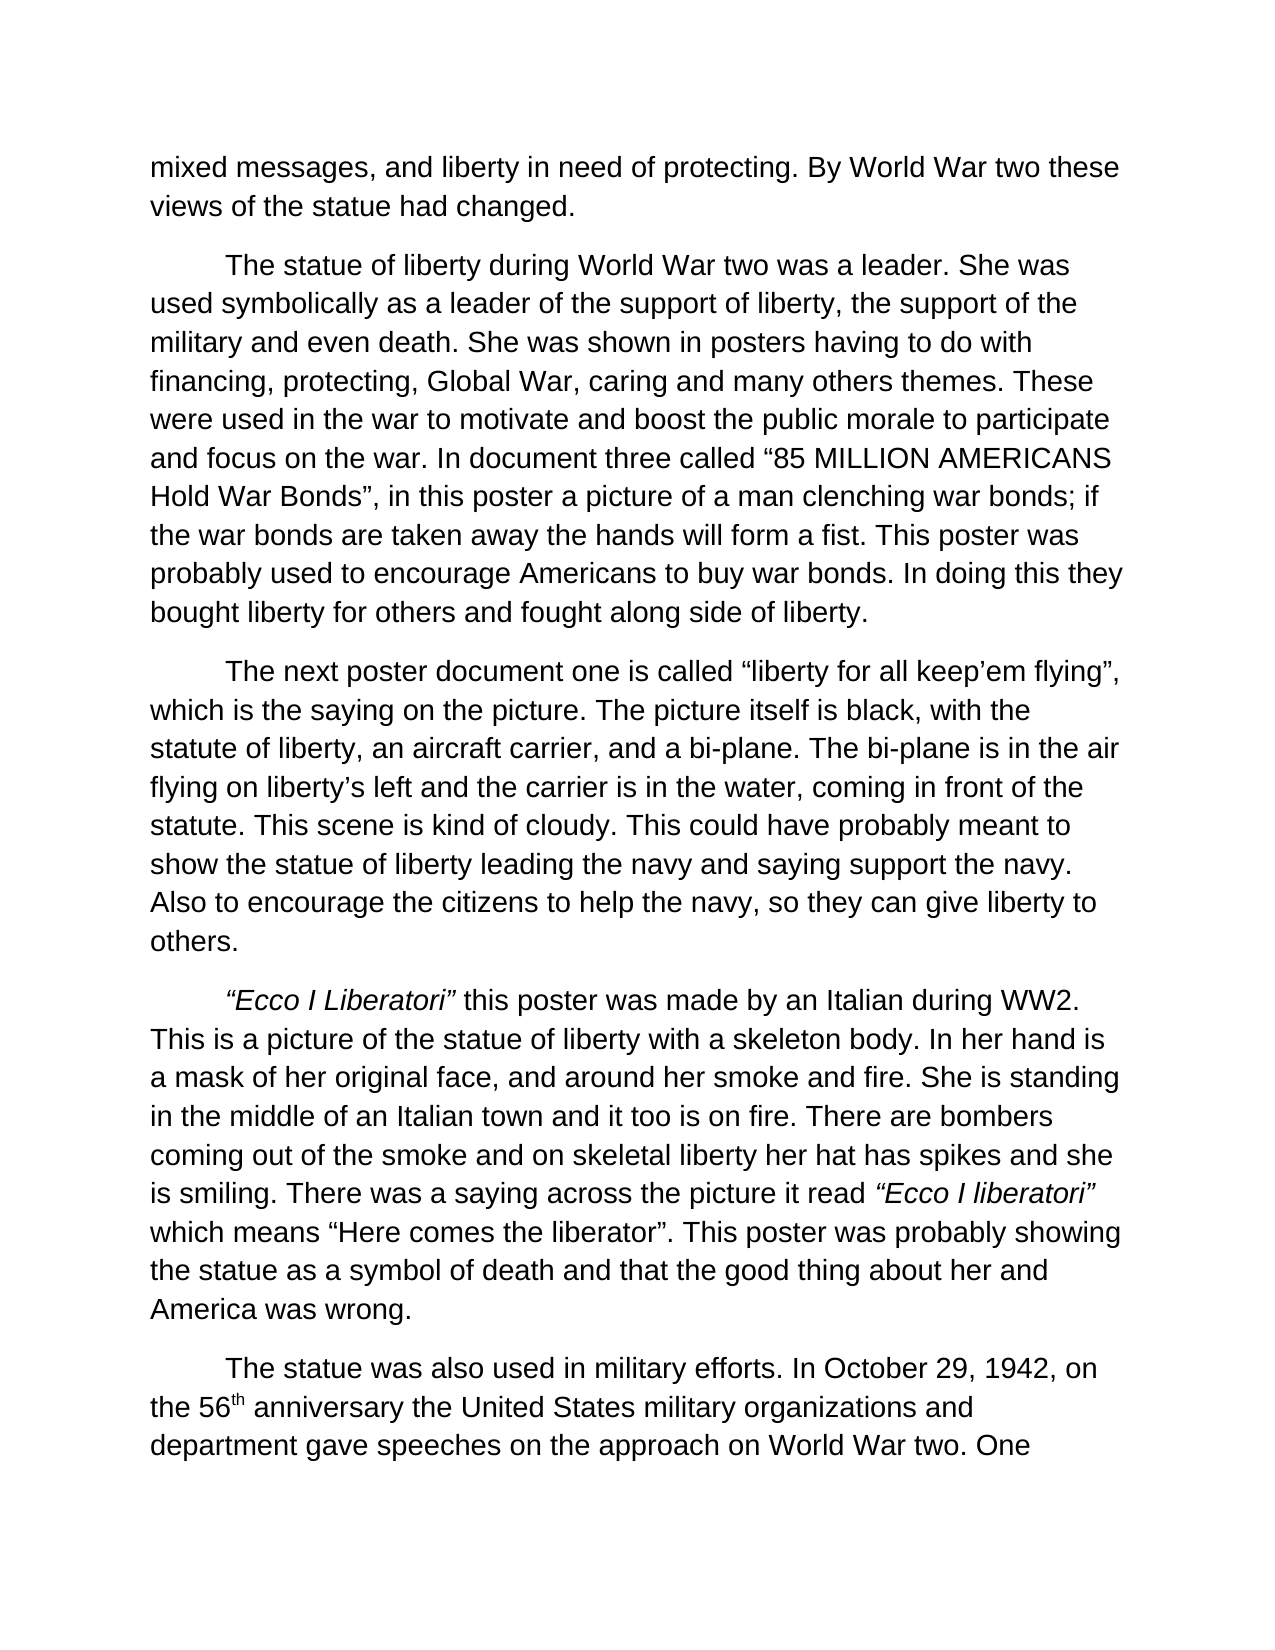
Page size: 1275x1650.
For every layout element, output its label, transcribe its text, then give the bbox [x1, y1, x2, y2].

text The statue of liberty during World War two was a leader. She was used symbolically as a leader of the support of liberty, the support of the military and even death. She was shown in posters having to do with financing, protecting, Global War, caring and many others themes. These were used in the war to motivate and boost the public morale to participate and focus on the war. In document three called “85 MILLION AMERICANS Hold War Bonds”, in this poster a picture of a man clenching war bonds; if the war bonds are taken away the hands will form a fist. This poster was probably used to encourage Americans to buy war bonds. In doing this they bought liberty for others and fought along side of liberty. [150, 248, 1125, 628]
text The next poster document one is called “liberty for all keep’em flying”, which is the saying on the picture. The picture itself is black, with the statute of liberty, an aircraft carrier, and a bi-plane. The bi-plane is in the air flying on liberty’s left and the carrier is in the water, coming in front of the statute. This scene is kind of cloudy. This could have probably meant to show the statue of liberty leading the navy and saying support the navy. Also to encourage the citizens to help the navy, so they can give liberty to others. [150, 654, 1125, 957]
text “Ecco I Liberatori” this poster was made by an Italian during WW2. This is a picture of the statue of liberty with a skeleton body. In her hand is a mask of her original face, and around her smoke and fire. She is standing in the middle of an Italian town and it too is on fire. There are bombers coming out of the smoke and on skeletal liberty her hat has spikes and she is smiling. There was a saying across the picture it read “Ecco I liberatori” which means “Here comes the liberator”. This poster was probably showing the statue as a symbol of death and that the good thing about her and America was wrong. [150, 983, 1125, 1325]
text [150, 1351, 1125, 1462]
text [150, 150, 1125, 222]
